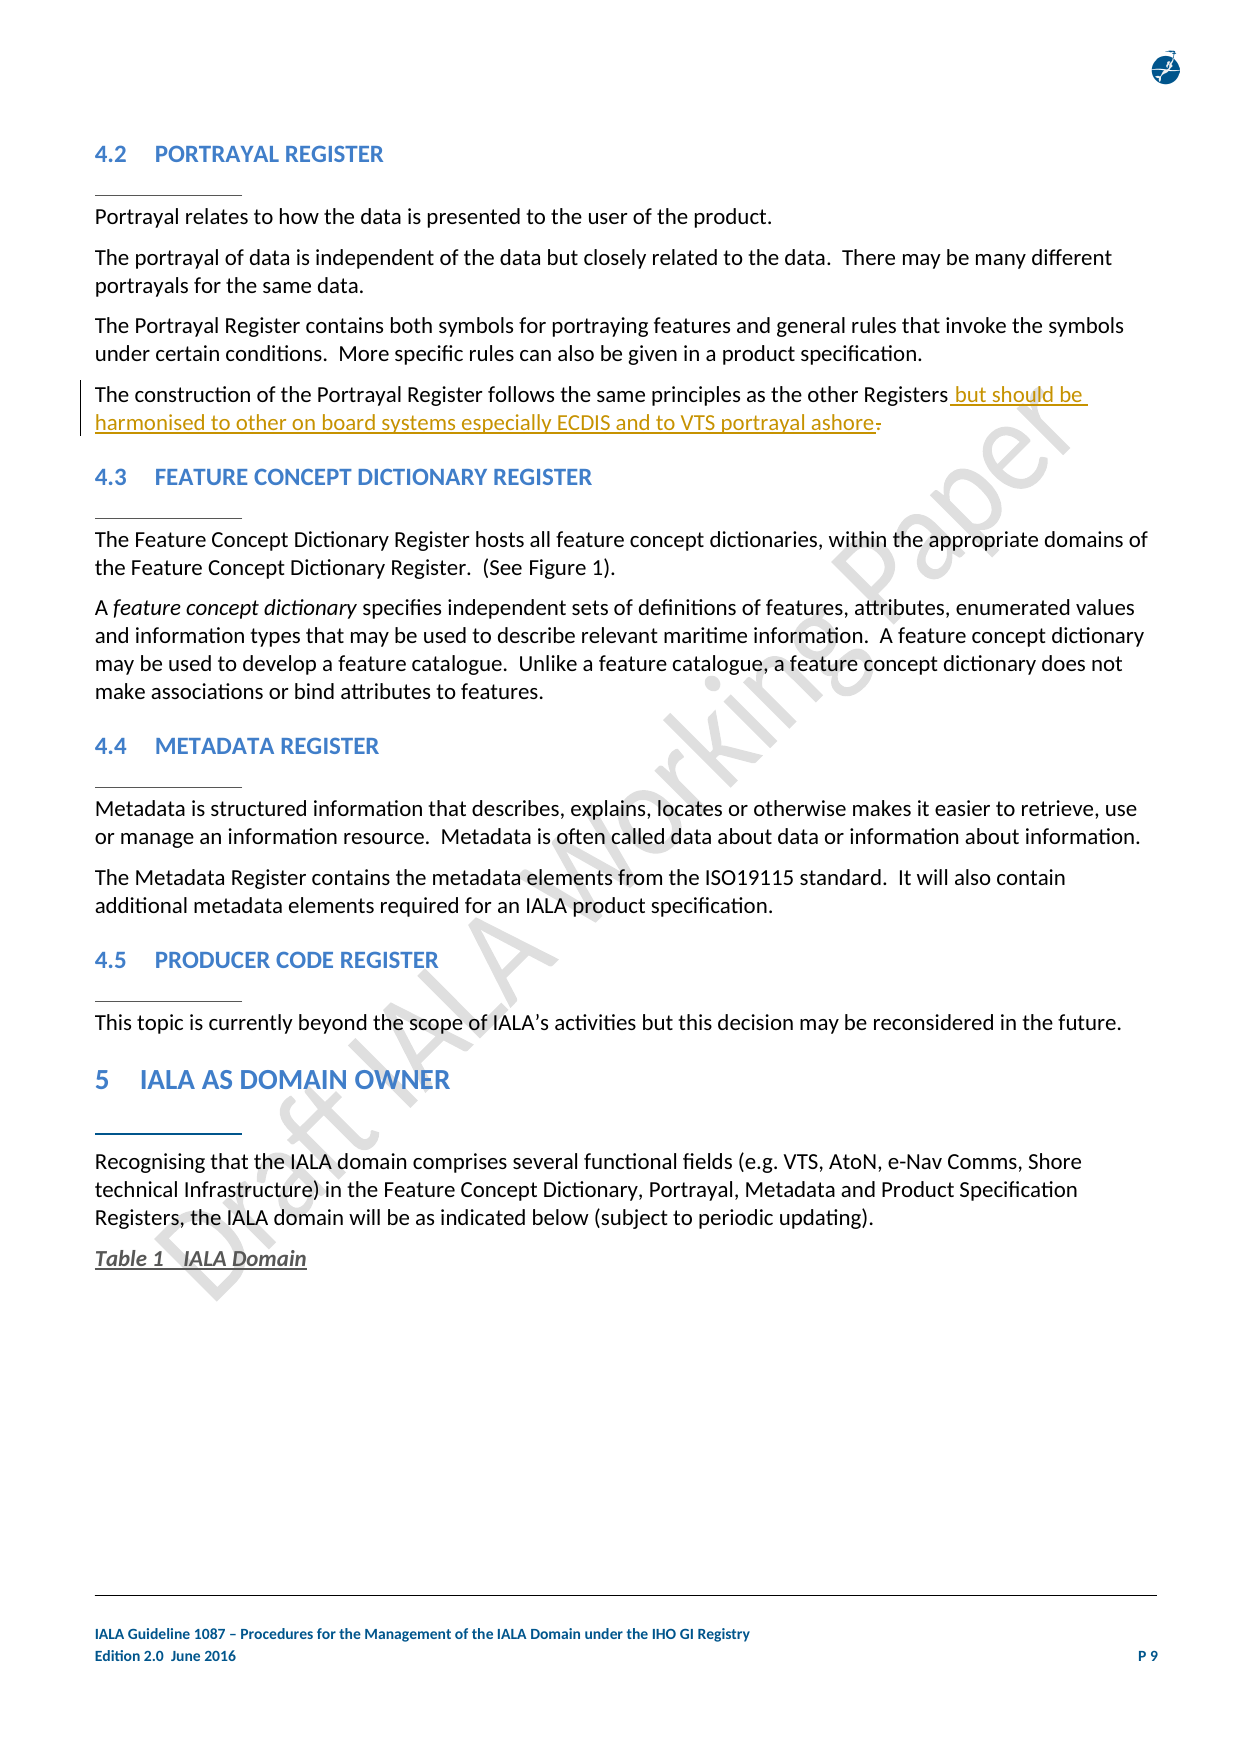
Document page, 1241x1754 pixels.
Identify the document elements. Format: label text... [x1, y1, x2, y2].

subtitle Metadata Register [94, 731, 1157, 761]
text The construction of the Portrayal Register follows the same principles as the other Registers [94, 380, 1157, 436]
text Recognising that the IALA domain comprises several functional fields (e.g. VTS, AtoN, e-Nav Comms, Shore technical Infrastructure) in the Feature Concept Dictionary, Portrayal, Metadata and Product Specification Registers, the IALA domain will be as indicated below (subject to periodic updating). [94, 1147, 1157, 1232]
subtitle IALA AS DOMAIN OWNER [94, 1061, 1157, 1096]
picture [1120, 0, 1239, 119]
text Metadata is structured information that describes, explains, locates or otherwise makes it easier to retrieve, use or manage an information resource. Metadata is often called data about data or information about information. [94, 794, 1157, 850]
text The Portrayal Register contains both symbols for portraying features and general rules that invoke the symbols under certain conditions. More specific rules can also be given in a product specification. [94, 311, 1157, 367]
subtitle Portrayal Register [94, 138, 1157, 169]
text The Metadata Register contains the metadata elements from the ISO19115 standard. It will also contain additional metadata elements required for an IALA product specification. [94, 863, 1157, 919]
text A feature concept dictionary specifies independent sets of definitions of features, attributes, enumerated values and information types that may be used to describe relevant maritime information. A feature concept dictionary may be used to develop a feature catalogue. Unlike a feature catalogue, a feature concept dictionary does not make associations or bind attributes to features. [94, 593, 1157, 706]
text Portrayal relates to how the data is presented to the user of the product. [94, 202, 1157, 230]
text This topic is currently beyond the scope of IALA’s activities but this decision may be reconsidered in the future. [94, 1008, 1157, 1036]
subtitle Feature Concept Dictionary Register [94, 461, 1157, 492]
text IALA Domain [94, 1244, 1157, 1272]
subtitle Producer Code Register [94, 944, 1157, 974]
text The Feature Concept Dictionary Register hosts all feature concept dictionaries, within the appropriate domains of the Feature Concept Dictionary Register. (See Figure 1). [94, 525, 1157, 581]
text The portrayal of data is independent of the data but closely related to the data. There may be many different portrayals for the same data. [94, 243, 1157, 299]
